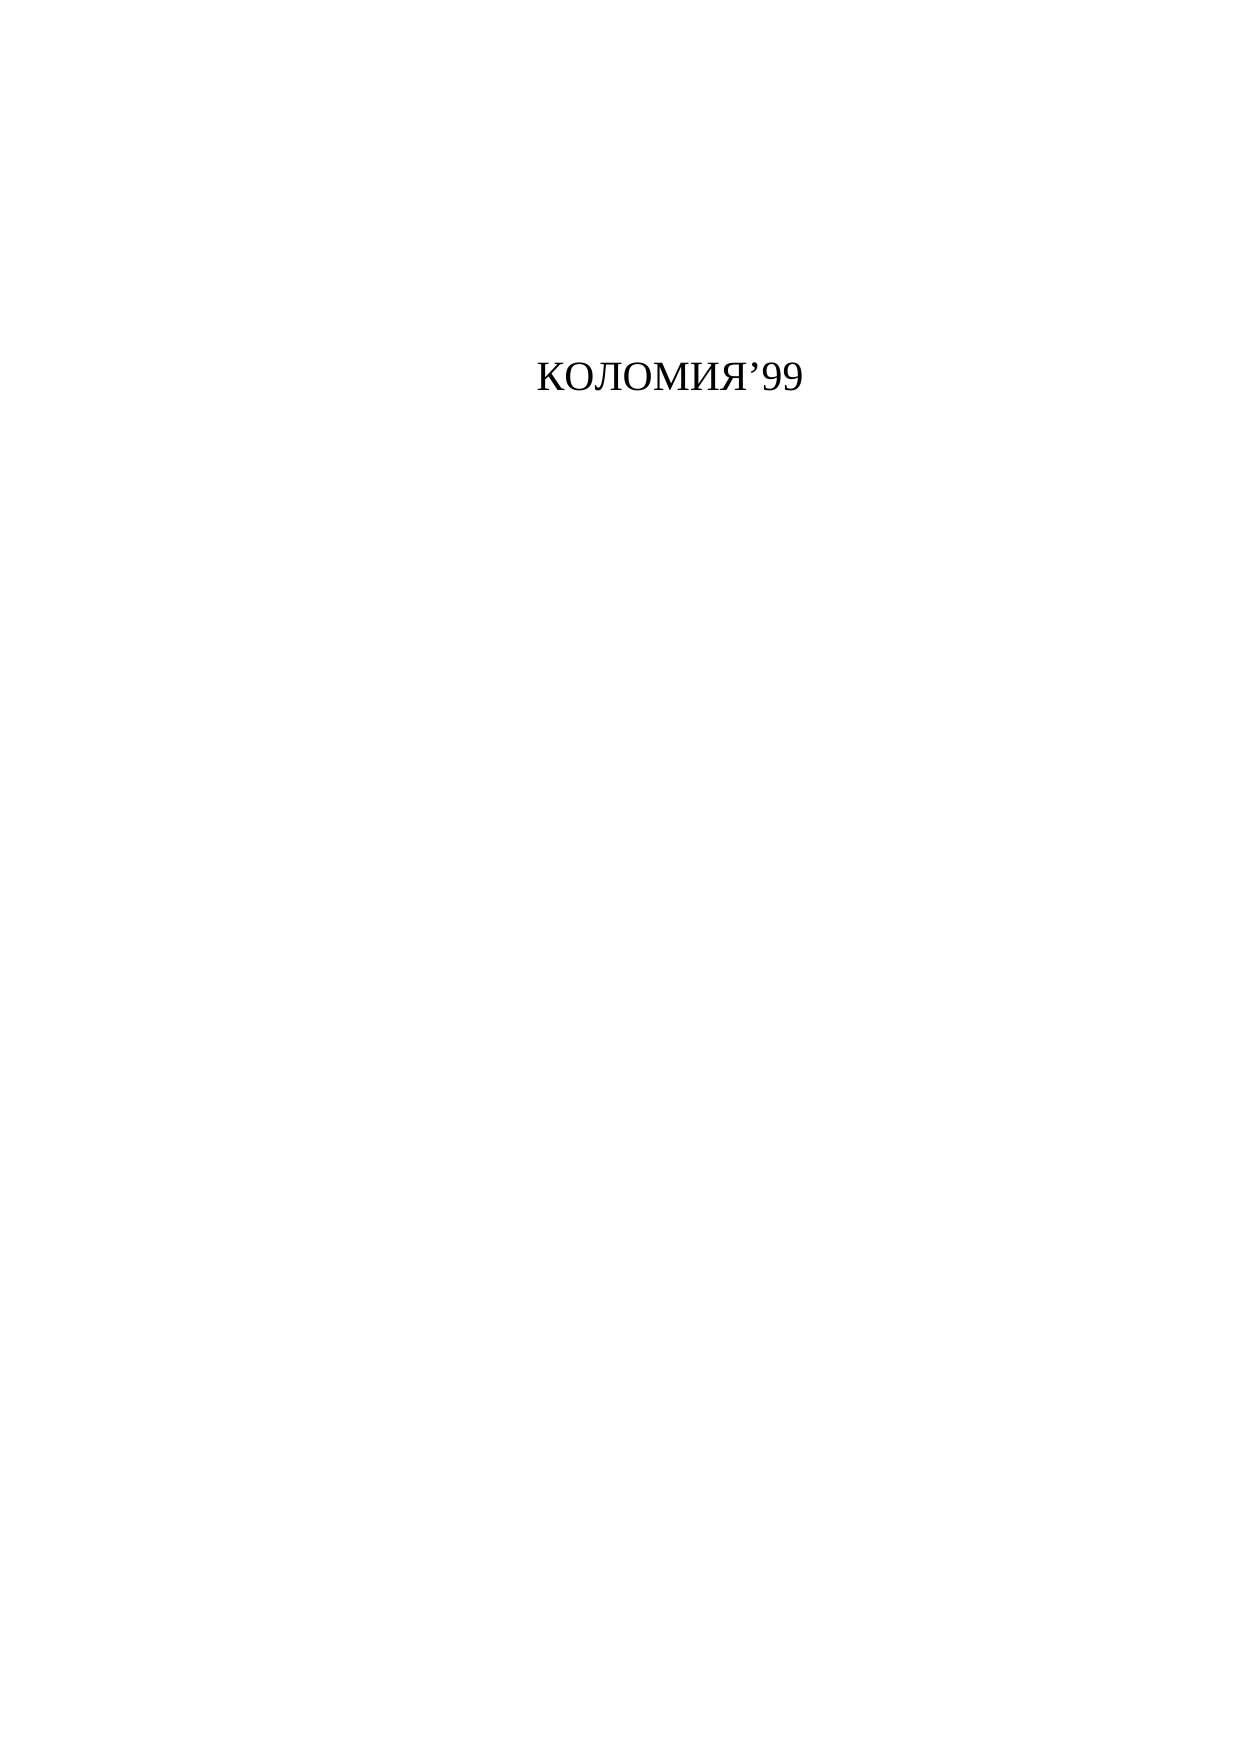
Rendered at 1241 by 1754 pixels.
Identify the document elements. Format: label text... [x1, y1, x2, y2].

subtitle КОЛОМИЯ’99 [187, 351, 1152, 399]
